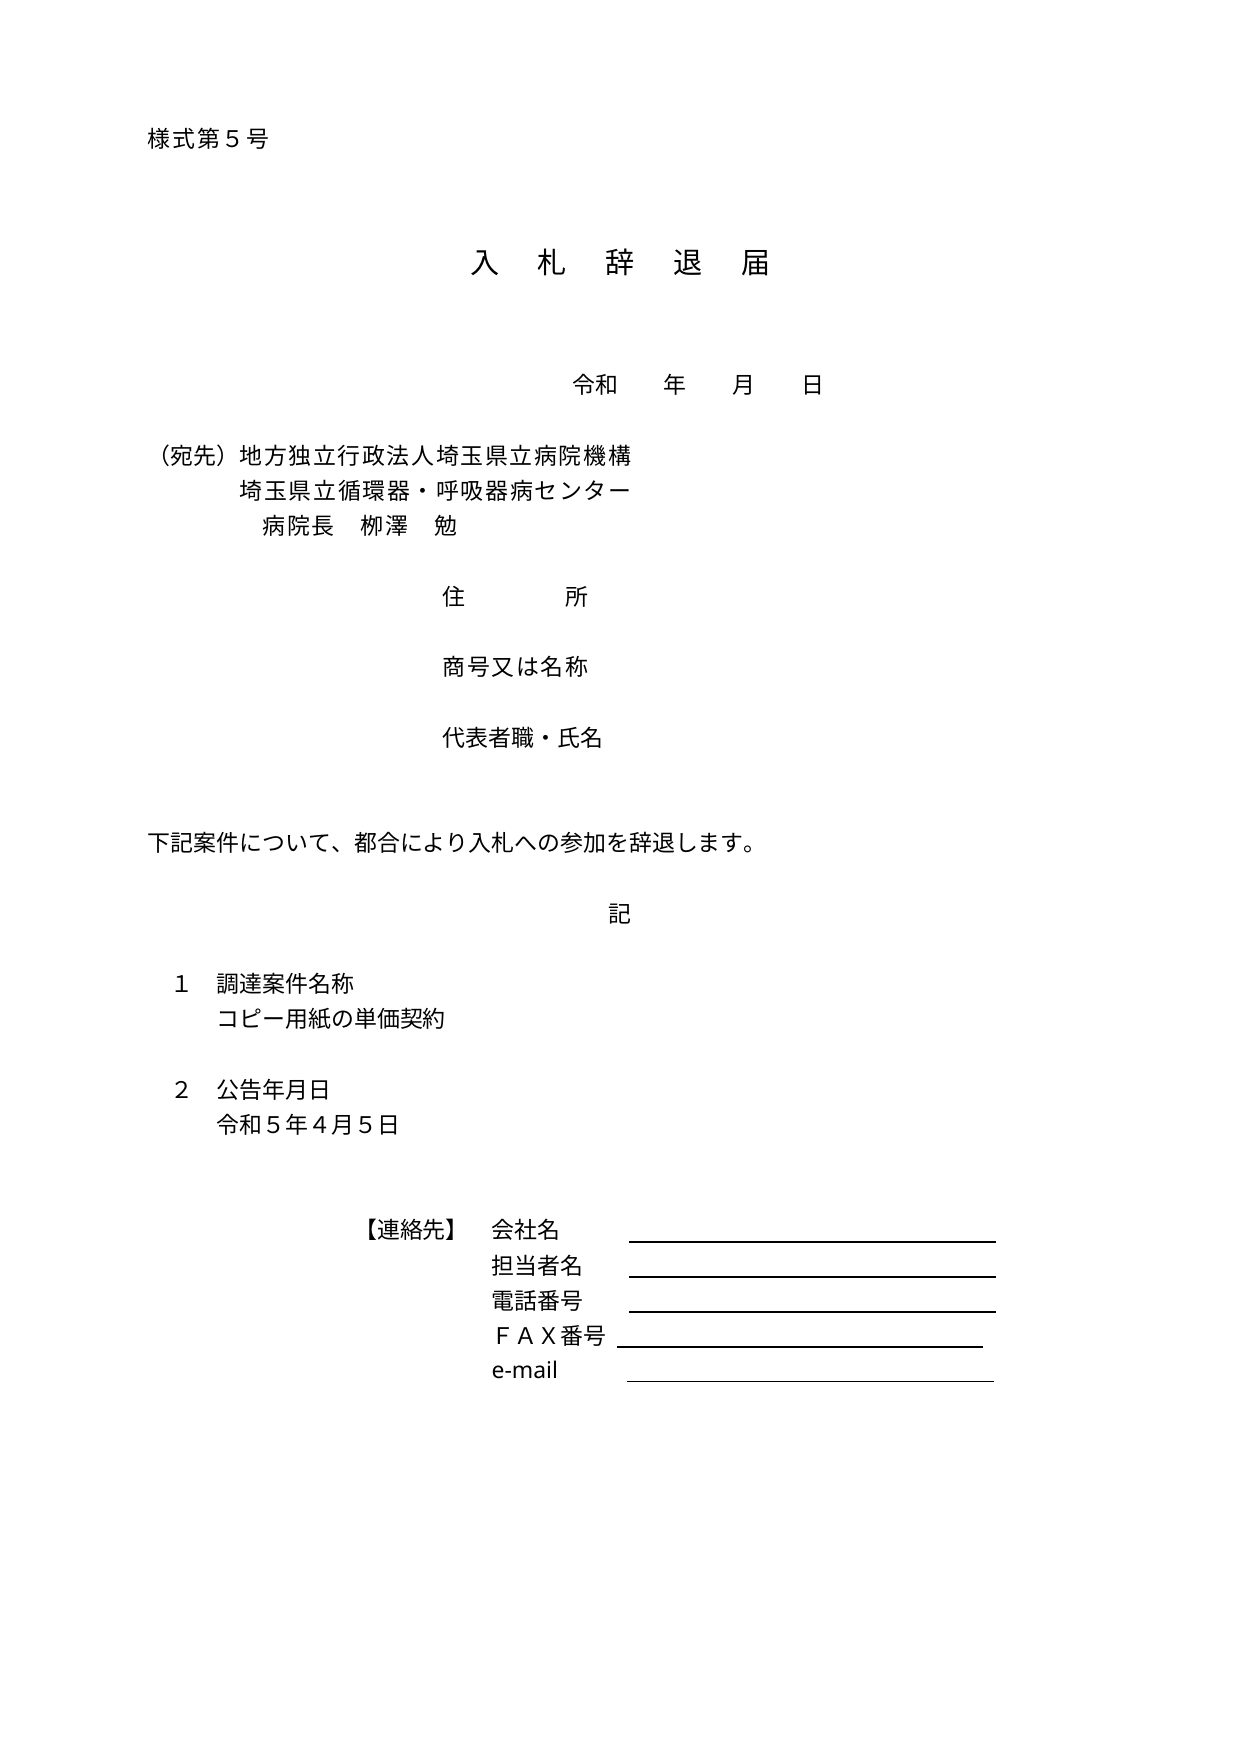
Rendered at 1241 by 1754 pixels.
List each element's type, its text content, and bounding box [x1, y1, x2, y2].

text 住 所 [148, 578, 1092, 613]
text 入札辞退届 [148, 226, 1092, 296]
text 埼玉県立循環器・呼吸器病センター [148, 472, 1092, 507]
text （宛先）地方独立行政法人埼玉県立病院機構 [148, 437, 1092, 472]
text 記 [148, 894, 1092, 930]
text ＦＡＸ番号 [148, 1317, 1067, 1352]
text e-mail [148, 1352, 1067, 1387]
text 病院長 栁澤 勉 [148, 507, 1092, 542]
text 電話番号 [148, 1282, 1092, 1317]
text コピー用紙の単価契約 [148, 1000, 1092, 1035]
text １ 調達案件名称 [148, 965, 1092, 1000]
text 担当者名 [148, 1247, 1092, 1282]
text 【連絡先】 会社名 [148, 1211, 1092, 1247]
text 代表者職・氏名 [148, 718, 1092, 754]
text ２ 公告年月日 [148, 1071, 1092, 1106]
text 令和 年 月 日 [148, 366, 1092, 402]
text 商号又は名称 [148, 648, 1092, 683]
text 令和５年４月５日 [148, 1106, 1092, 1141]
text 様式第５号 [148, 120, 1092, 155]
text 下記案件について、都合により入札への参加を辞退します。 [148, 824, 1092, 859]
